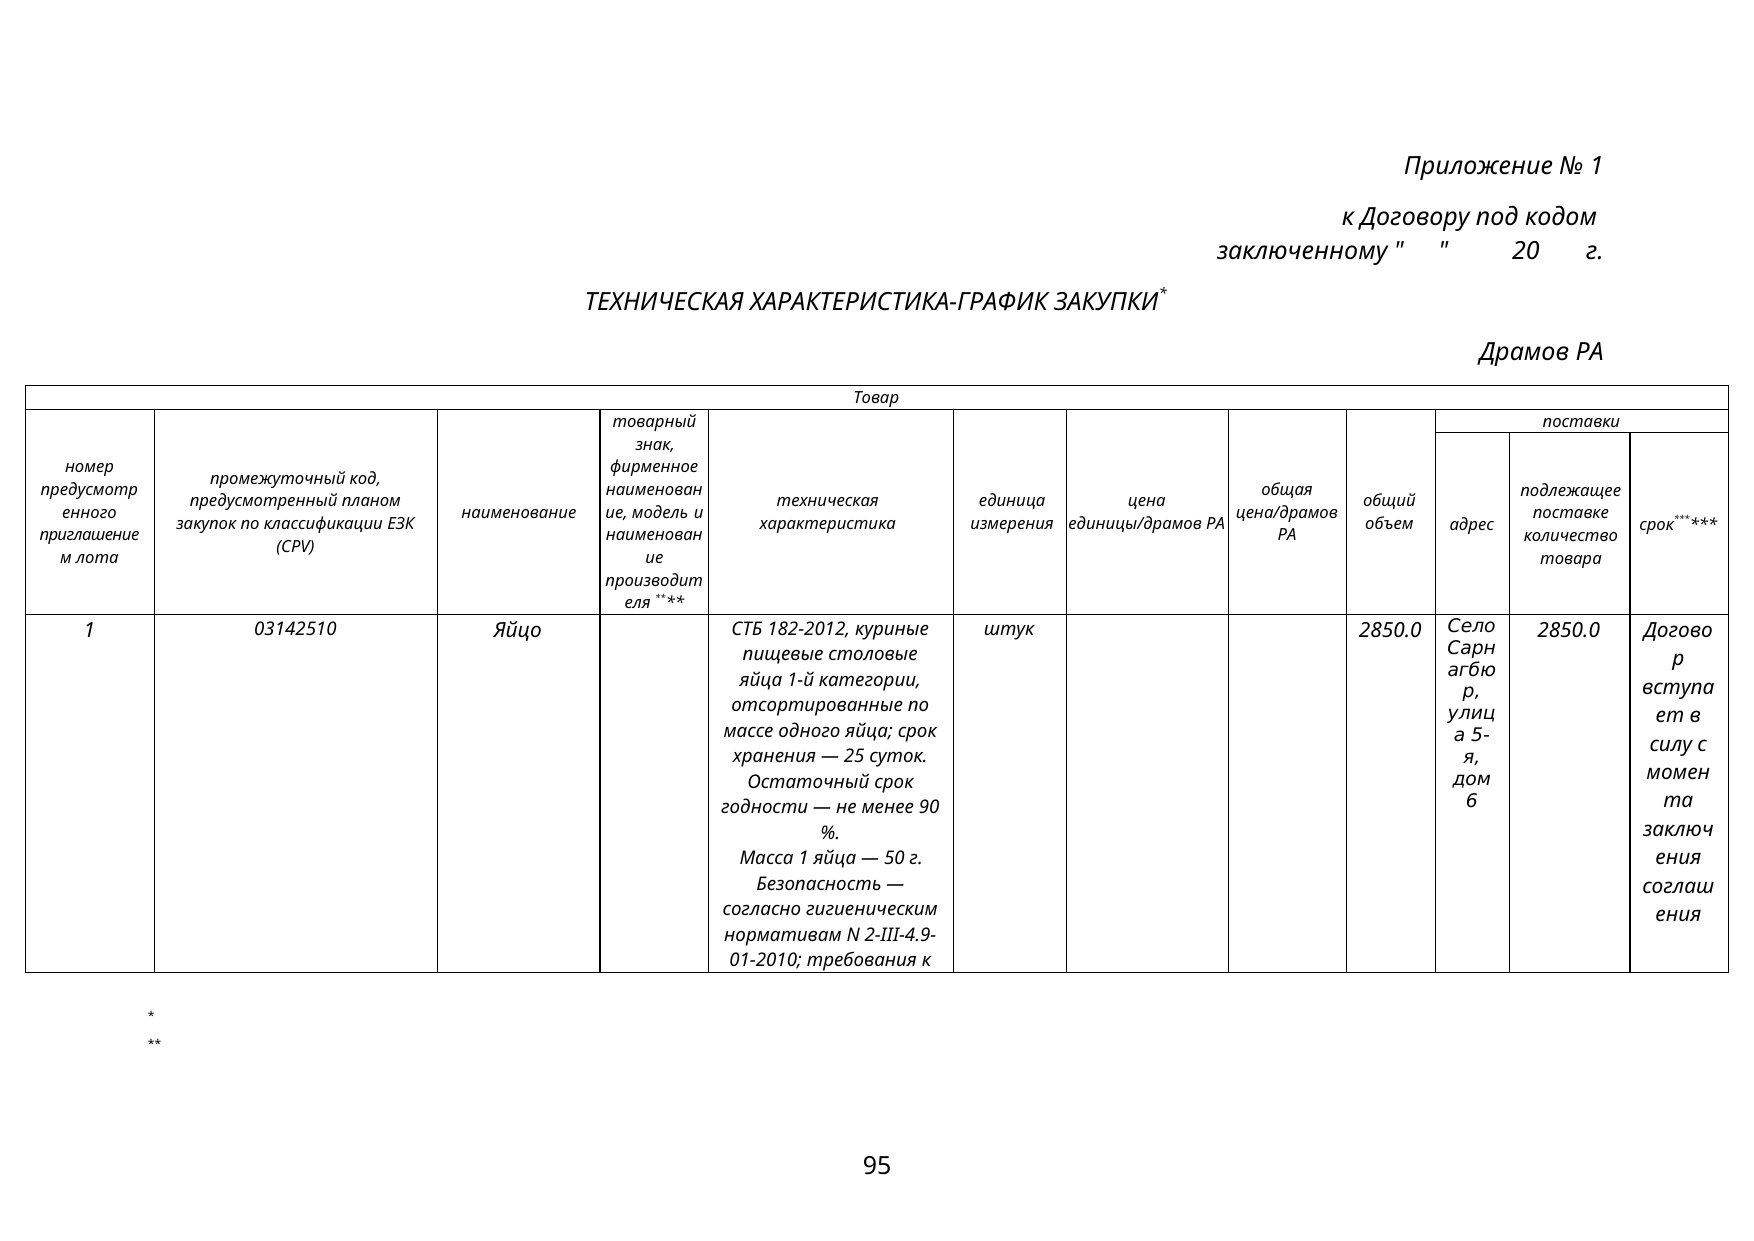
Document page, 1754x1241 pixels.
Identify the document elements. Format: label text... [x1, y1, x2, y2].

table_cell [601, 615, 708, 972]
table_cell общий объем [1347, 410, 1435, 614]
table_cell подлежащее поставке количество товара [1510, 433, 1629, 614]
text Драмов РА [148, 334, 1606, 368]
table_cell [1436, 615, 1509, 972]
table_cell промежуточный код, предусмотренный планом закупок по классификации ЕЗК (CPV) [155, 410, 437, 614]
table_cell срок*** [1631, 433, 1728, 614]
table_cell цена единицы/драмов РА [1067, 410, 1228, 614]
table_cell 2850.0 [1347, 615, 1435, 972]
table_cell адрес [1436, 433, 1509, 614]
table_cell номер предусмотренного приглашением лота [26, 410, 154, 614]
table_cell Яйцо [438, 615, 599, 972]
table_cell единица измерения [954, 410, 1066, 614]
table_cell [1631, 615, 1728, 972]
table_cell 1 [26, 615, 154, 972]
table_cell техническая характеристика [709, 410, 953, 614]
text к Договору под кодом заключенному " " 20 г. [148, 198, 1606, 267]
table_cell 2850.0 [1510, 615, 1629, 972]
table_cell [709, 615, 953, 972]
text ТЕХНИЧЕСКАЯ ХАРАКТЕРИСТИКА-ГРАФИК ЗАКУПКИ* [148, 283, 1606, 317]
table_cell 03142510 [155, 615, 437, 972]
table_cell товарный знак, фирменное наименование, модель и наименование производителя ** [601, 410, 708, 614]
table_cell общая цена/драмов РА [1229, 410, 1346, 614]
table_cell наименование [438, 410, 599, 614]
table_cell [1229, 615, 1346, 972]
table_cell [1067, 615, 1228, 972]
table_header Товар [26, 386, 1728, 408]
table_cell штук [954, 615, 1066, 972]
table_cell поставки [1436, 410, 1728, 432]
text Приложение № 1 [148, 148, 1606, 182]
